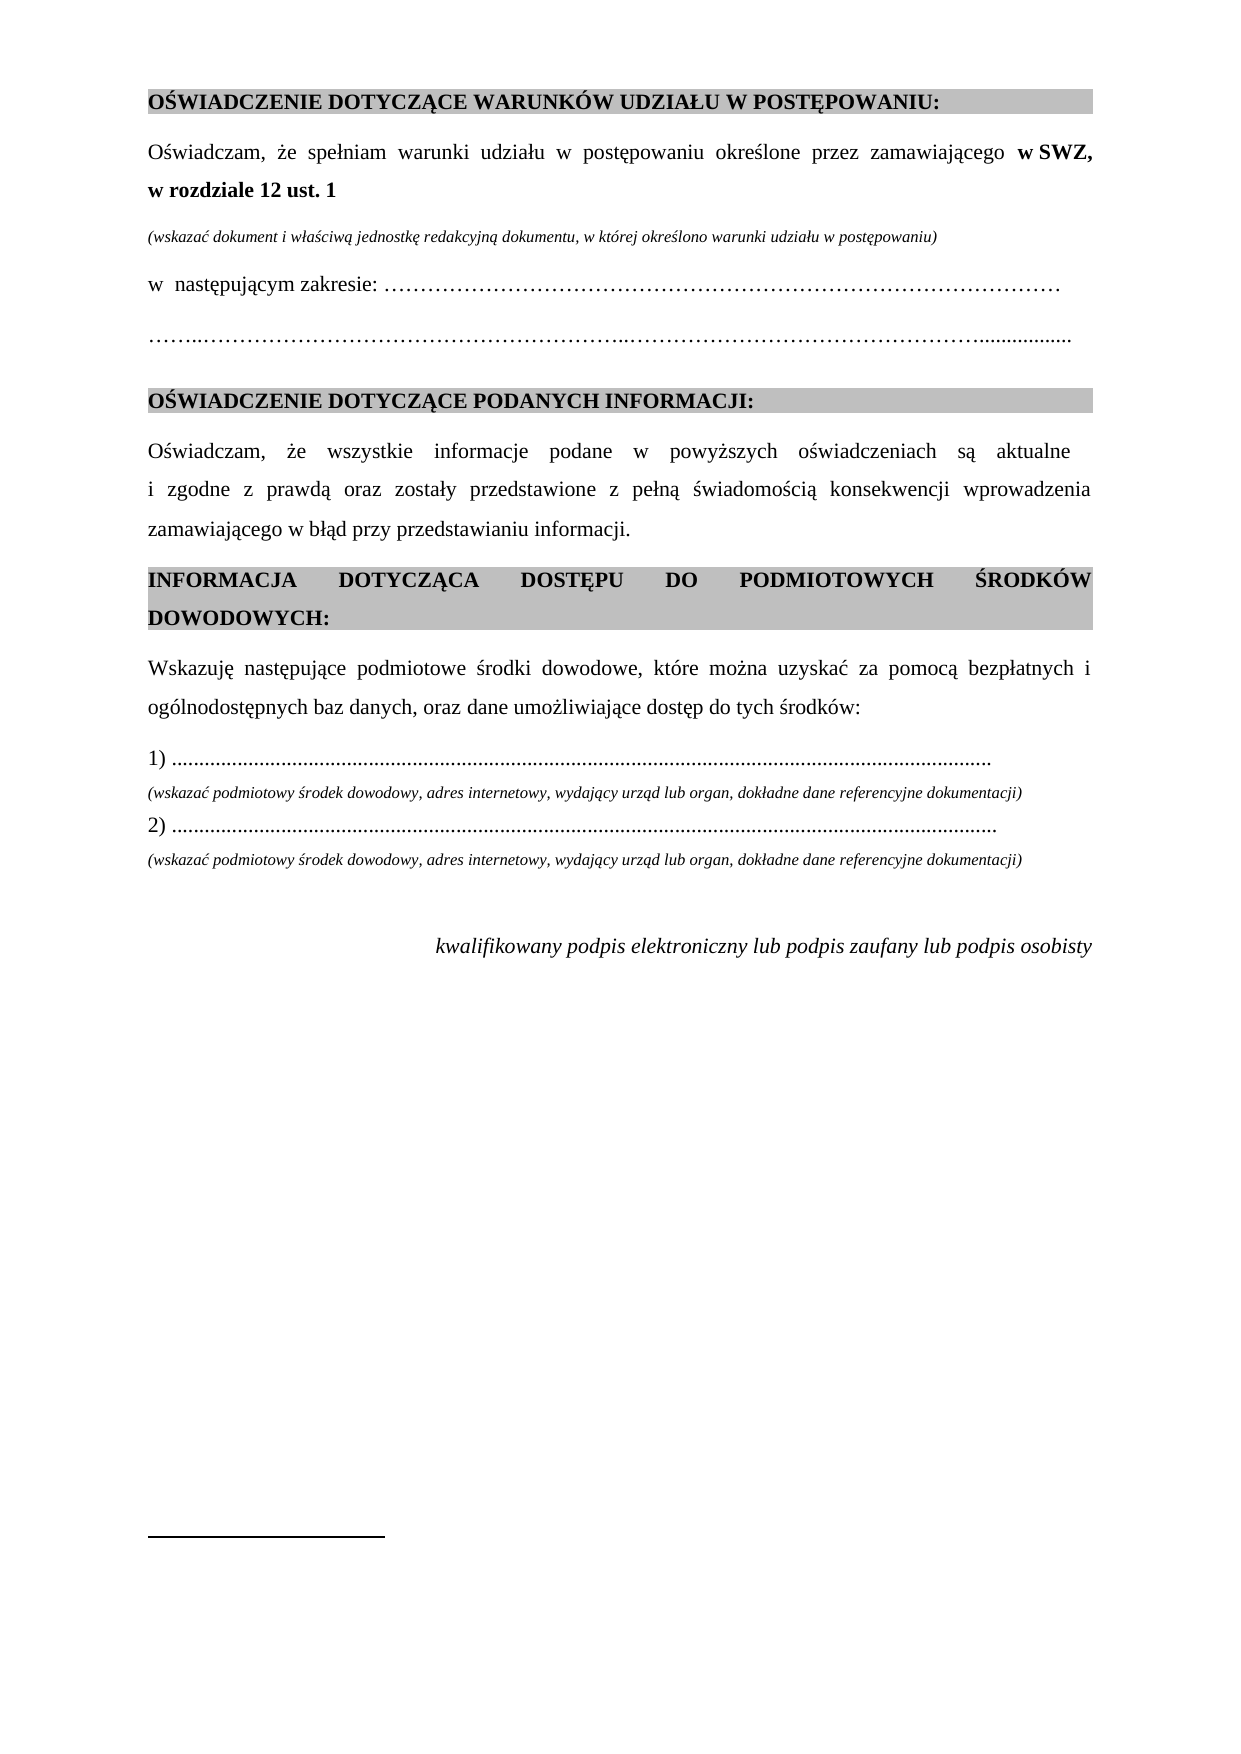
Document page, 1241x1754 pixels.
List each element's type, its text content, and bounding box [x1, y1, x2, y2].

text Oświadczam, że wszystkie informacje podane w powyższych oświadczeniach są aktualne i zgodne z prawdą oraz zostały przedstawione z pełną świadomością konsekwencji wprowadzenia zamawiającego w błąd przy przedstawianiu informacji. [148, 438, 1093, 541]
text kwalifikowany podpis elektroniczny lub podpis zaufany lub podpis osobisty [148, 933, 1093, 958]
text Oświadczam, że spełniam warunki udziału w postępowaniu określone przez zamawiającego w SWZ, w rozdziale 12 ust. 1 [148, 139, 1093, 202]
text 2) ....................................................................................................................................................... [148, 812, 1093, 837]
text Wskazuję następujące podmiotowe środki dowodowe, które można uzyskać za pomocą bezpłatnych i ogólnodostępnych baz danych, oraz dane umożliwiające dostęp do tych środków: [148, 655, 1093, 719]
text INFORMACJA DOTYCZĄCA DOSTĘPU DO PODMIOTOWYCH ŚRODKÓW DOWODOWYCH: [148, 567, 1093, 630]
text ……..…………………………………………………..…………………………………………................. [148, 322, 1093, 347]
text (wskazać podmiotowy środek dowodowy, adres internetowy, wydający urząd lub organ, dokładne dane referencyjne dokumentacji) [148, 849, 1093, 869]
text OŚWIADCZENIE DOTYCZĄCE PODANYCH INFORMACJI: [148, 388, 1093, 413]
text (wskazać podmiotowy środek dowodowy, adres internetowy, wydający urząd lub organ, dokładne dane referencyjne dokumentacji) [148, 783, 1093, 802]
text OŚWIADCZENIE DOTYCZĄCE WARUNKÓW UDZIAŁU W POSTĘPOWANIU: [148, 89, 1093, 114]
text (wskazać dokument i właściwą jednostkę redakcyjną dokumentu, w której określono warunki udziału w postępowaniu) [148, 227, 1093, 246]
text w następującym zakresie: ………………………………………………………………………………… [148, 271, 1093, 297]
text 1) ...................................................................................................................................................... [148, 745, 1093, 770]
